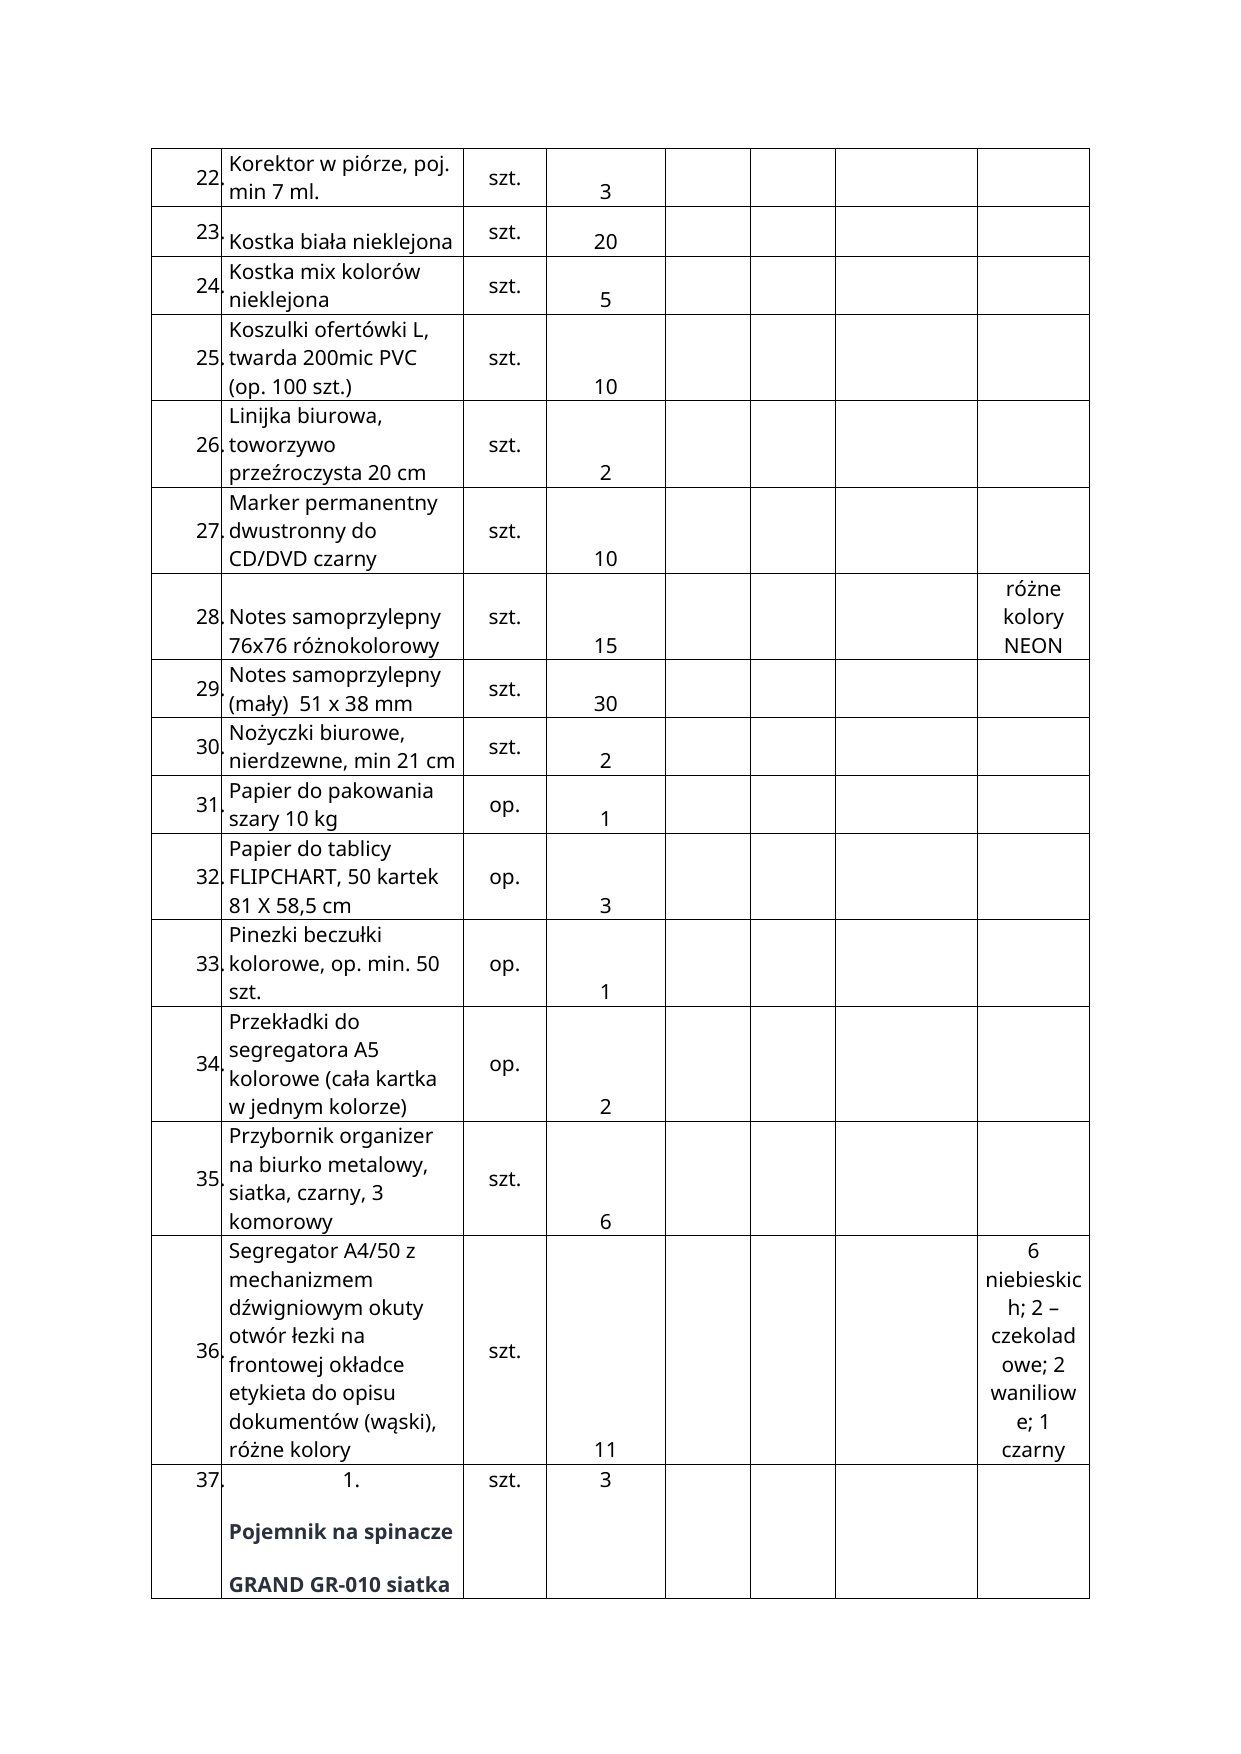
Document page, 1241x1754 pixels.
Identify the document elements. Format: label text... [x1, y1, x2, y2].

table_cell [751, 1007, 835, 1121]
table_cell [751, 315, 835, 400]
table_cell [666, 776, 750, 833]
table_cell szt. [464, 488, 546, 573]
table_cell [152, 718, 221, 775]
table_cell Koszulki ofertówki L, twarda 200mic PVC (op. 100 szt.) [222, 315, 463, 400]
table_cell [666, 1236, 750, 1464]
table_cell Notes samoprzylepny (mały) 51 x 38 mm [222, 660, 463, 717]
table_cell [152, 149, 221, 206]
table_cell [751, 1122, 835, 1235]
table_cell [978, 1122, 1089, 1235]
table_cell [666, 207, 750, 256]
table_cell 30 [547, 660, 665, 717]
table_cell [751, 207, 835, 256]
table_cell szt. [464, 207, 546, 256]
table_cell szt. [464, 315, 546, 400]
table_cell Kostka biała nieklejona [222, 207, 463, 256]
table_cell 2 [547, 1007, 665, 1121]
table_cell 2 [547, 401, 665, 487]
table_cell [152, 776, 221, 833]
table_cell Korektor w piórze, poj. min 7 ml. [222, 149, 463, 206]
table_cell [836, 574, 977, 659]
table_cell [152, 207, 221, 256]
table_cell [666, 401, 750, 487]
table_cell 1 [547, 776, 665, 833]
table_cell Papier do tablicy FLIPCHART, 50 kartek 81 X 58,5 cm [222, 834, 463, 919]
table_cell 11 [547, 1236, 665, 1464]
table_cell [751, 660, 835, 717]
table_cell 3 [547, 1465, 665, 1598]
table_cell 3 [547, 834, 665, 919]
table_cell [978, 1465, 1089, 1598]
table_cell Pinezki beczułki kolorowe, op. min. 50 szt. [222, 920, 463, 1006]
table_cell [751, 401, 835, 487]
table_cell [152, 488, 221, 573]
table_cell 2 [547, 718, 665, 775]
table_cell [152, 920, 221, 1006]
table_cell [751, 718, 835, 775]
table_cell szt. [464, 401, 546, 487]
table_cell szt. [464, 660, 546, 717]
table_cell [666, 1007, 750, 1121]
table_cell [666, 834, 750, 919]
table_cell [152, 1236, 221, 1464]
table_cell [978, 315, 1089, 400]
table_cell szt. [464, 1122, 546, 1235]
table_cell [978, 920, 1089, 1006]
table_cell [836, 1122, 977, 1235]
table_cell [836, 834, 977, 919]
table_cell szt. [464, 1465, 546, 1598]
table_cell [836, 1465, 977, 1598]
table_cell 1 [547, 920, 665, 1006]
table_cell [666, 660, 750, 717]
table_cell szt. [464, 1236, 546, 1464]
table_cell Segregator A4/50 z mechanizmem dźwigniowym okuty otwór łezki na frontowej okładce etykieta do opisu dokumentów (wąski), różne kolory [222, 1236, 463, 1464]
table_cell [751, 574, 835, 659]
table_cell op. [464, 1007, 546, 1121]
table_cell 20 [547, 207, 665, 256]
table_cell [152, 257, 221, 314]
table_cell [836, 660, 977, 717]
table_cell [978, 834, 1089, 919]
table_cell [152, 1007, 221, 1121]
table_cell [152, 574, 221, 659]
table_cell [666, 718, 750, 775]
table_cell Marker permanentny dwustronny do CD/DVD czarny [222, 488, 463, 573]
table_cell [836, 401, 977, 487]
table_cell [751, 149, 835, 206]
table_cell [666, 1122, 750, 1235]
table_cell [666, 149, 750, 206]
table_cell [152, 660, 221, 717]
table_cell 6 [547, 1122, 665, 1235]
table_cell [978, 718, 1089, 775]
table_cell różne kolory NEON [978, 574, 1089, 659]
table_cell [751, 488, 835, 573]
table_cell [836, 718, 977, 775]
table_cell [978, 149, 1089, 206]
table_cell 5 [547, 257, 665, 314]
table_cell [751, 776, 835, 833]
table_cell [666, 920, 750, 1006]
table_cell szt. [464, 574, 546, 659]
table_cell [152, 315, 221, 400]
table_cell [152, 1122, 221, 1235]
table_cell [836, 1007, 977, 1121]
table_cell [666, 257, 750, 314]
table_cell [978, 1007, 1089, 1121]
table_cell 6 niebieskich; 2 – czekoladowe; 2 waniliowe; 1 czarny [978, 1236, 1089, 1464]
table_cell op. [464, 920, 546, 1006]
table_cell szt. [464, 257, 546, 314]
table_cell [666, 488, 750, 573]
table_cell [152, 1465, 221, 1598]
table_cell [152, 834, 221, 919]
table_cell [836, 149, 977, 206]
table_cell [978, 207, 1089, 256]
table_cell Linijka biurowa, toworzywo przeźroczysta 20 cm [222, 401, 463, 487]
table_cell [666, 1465, 750, 1598]
table_cell 3 [547, 149, 665, 206]
table_cell [836, 488, 977, 573]
table_cell op. [464, 834, 546, 919]
table_cell [836, 315, 977, 400]
table_cell [836, 920, 977, 1006]
table_cell [978, 776, 1089, 833]
table_cell [751, 257, 835, 314]
table_cell [751, 920, 835, 1006]
table_cell [836, 257, 977, 314]
table_cell [978, 401, 1089, 487]
table_cell op. [464, 776, 546, 833]
table_cell [751, 834, 835, 919]
table_cell [836, 776, 977, 833]
table_cell [978, 257, 1089, 314]
table_cell [751, 1465, 835, 1598]
table_cell 10 [547, 315, 665, 400]
table_cell szt. [464, 718, 546, 775]
table_cell 15 [547, 574, 665, 659]
table_cell [836, 207, 977, 256]
table_cell [152, 401, 221, 487]
table_cell Nożyczki biurowe, nierdzewne, min 21 cm [222, 718, 463, 775]
table_cell Papier do pakowania szary 10 kg [222, 776, 463, 833]
table_cell 10 [547, 488, 665, 573]
table_cell [666, 315, 750, 400]
table_cell [751, 1236, 835, 1464]
table_cell [978, 660, 1089, 717]
table_cell szt. [464, 149, 546, 206]
table_cell [978, 488, 1089, 573]
table_cell Przybornik organizer na biurko metalowy, siatka, czarny, 3 komorowy [222, 1122, 463, 1235]
table_cell Kostka mix kolorów nieklejona [222, 257, 463, 314]
table_cell [666, 574, 750, 659]
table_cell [222, 1465, 463, 1598]
table_cell [836, 1236, 977, 1464]
table_cell Przekładki do segregatora A5 kolorowe (cała kartka w jednym kolorze) [222, 1007, 463, 1121]
table_cell Notes samoprzylepny 76x76 różnokolorowy [222, 574, 463, 659]
